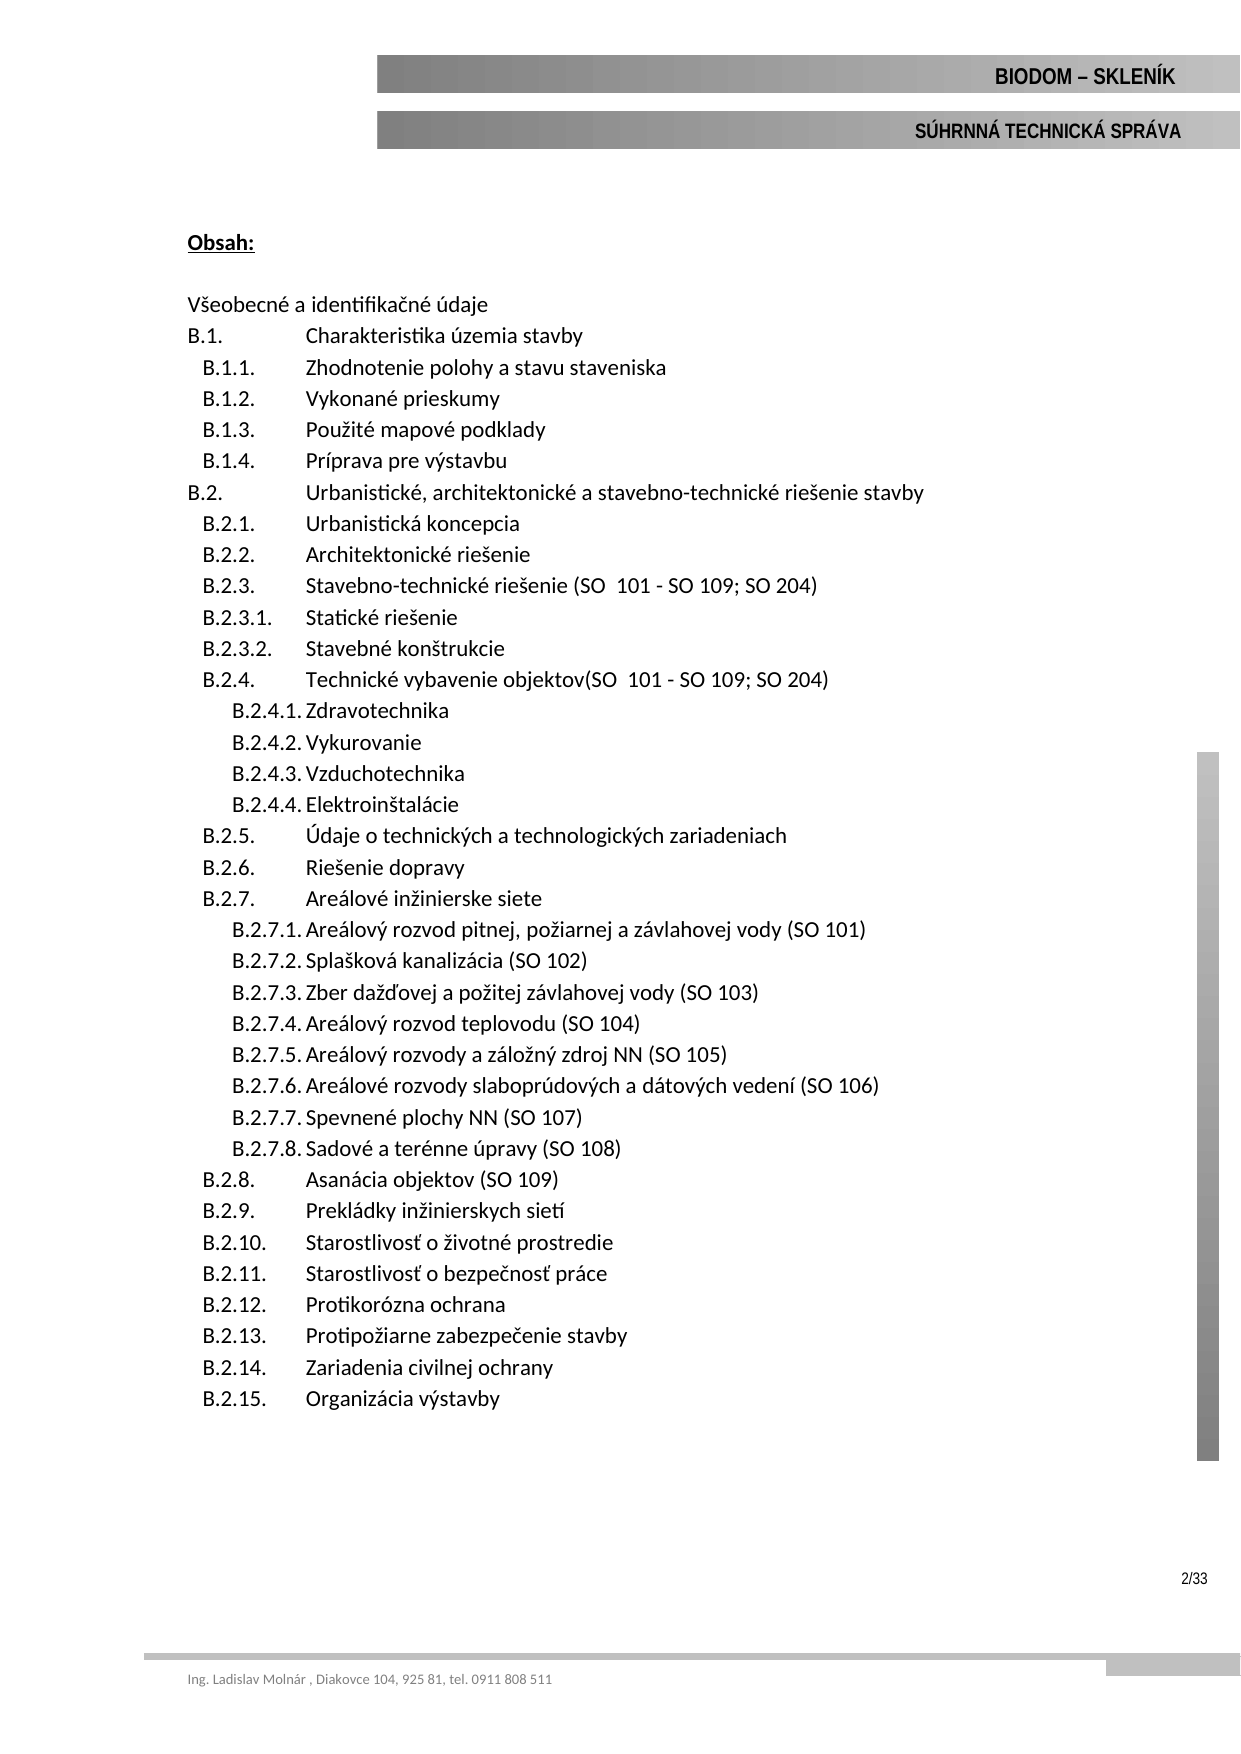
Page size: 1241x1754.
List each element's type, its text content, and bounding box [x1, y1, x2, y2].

text B.2.7. Areálové inžinierske siete [187, 881, 1053, 912]
text B.2.7.4. Areálový rozvod teplovodu (SO 104) [187, 1006, 1053, 1037]
text B.2.4. Technické vybavenie objektov(SO 101 - SO 109; SO 204) [187, 662, 1053, 694]
text B.2.15. Organizácia výstavby [187, 1381, 1053, 1412]
text B.2.3.2. Stavebné konštrukcie [187, 631, 1053, 662]
text B.2. Urbanistické, architektonické a stavebno-technické riešenie stavby [187, 475, 1053, 506]
text B.2.7.1. Areálový rozvod pitnej, požiarnej a závlahovej vody (SO 101) [187, 912, 1053, 944]
text B.2.2. Architektonické riešenie [187, 537, 1053, 569]
text B.2.7.8. Sadové a terénne úpravy (SO 108) [187, 1131, 1053, 1162]
text B.2.12. Protikorózna ochrana [187, 1287, 1053, 1319]
text B.1.3. Použité mapové podklady [187, 412, 1053, 444]
text B.2.7.3. Zber dažďovej a požitej závlahovej vody (SO 103) [187, 975, 1053, 1006]
text B.1.2. Vykonané prieskumy [187, 381, 1053, 412]
text B.2.7.5. Areálový rozvody a záložný zdroj NN (SO 105) [187, 1037, 1053, 1069]
text B.2.14. Zariadenia civilnej ochrany [187, 1350, 1053, 1381]
text B.2.4.1. Zdravotechnika [187, 694, 1053, 725]
text Všeobecné a identifikačné údaje [187, 287, 1053, 319]
text Obsah: [187, 225, 1053, 256]
text B.2.1. Urbanistická koncepcia [187, 506, 1053, 537]
text B.1.1. Zhodnotenie polohy a stavu staveniska [187, 350, 1053, 381]
text B.2.4.3. Vzduchotechnika [187, 756, 1053, 787]
text B.2.13. Protipožiarne zabezpečenie stavby [187, 1319, 1053, 1350]
text B.2.11. Starostlivosť o bezpečnosť práce [187, 1256, 1053, 1287]
text B.2.7.2. Splašková kanalizácia (SO 102) [187, 944, 1053, 975]
text B.1. Charakteristika územia stavby [187, 319, 1053, 350]
text B.2.9. Prekládky inžinierskych sietí [187, 1194, 1053, 1225]
text B.2.4.2. Vykurovanie [187, 725, 1053, 756]
text B.2.10. Starostlivosť o životné prostredie [187, 1225, 1053, 1256]
text B.2.4.4. Elektroinštalácie [187, 787, 1053, 819]
text B.2.8. Asanácia objektov (SO 109) [202, 1162, 1053, 1194]
text B.2.5. Údaje o technických a technologických zariadeniach [187, 819, 1053, 850]
text B.2.6. Riešenie dopravy [187, 850, 1053, 881]
text B.1.4. Príprava pre výstavbu [187, 444, 1053, 475]
text B.2.7.6. Areálové rozvody slaboprúdových a dátových vedení (SO 106) [187, 1069, 1053, 1100]
text B.2.7.7. Spevnené plochy NN (SO 107) [187, 1100, 1053, 1131]
text B.2.3.1. Statické riešenie [187, 600, 1053, 631]
text B.2.3. Stavebno-technické riešenie (SO 101 - SO 109; SO 204) [187, 569, 1053, 600]
